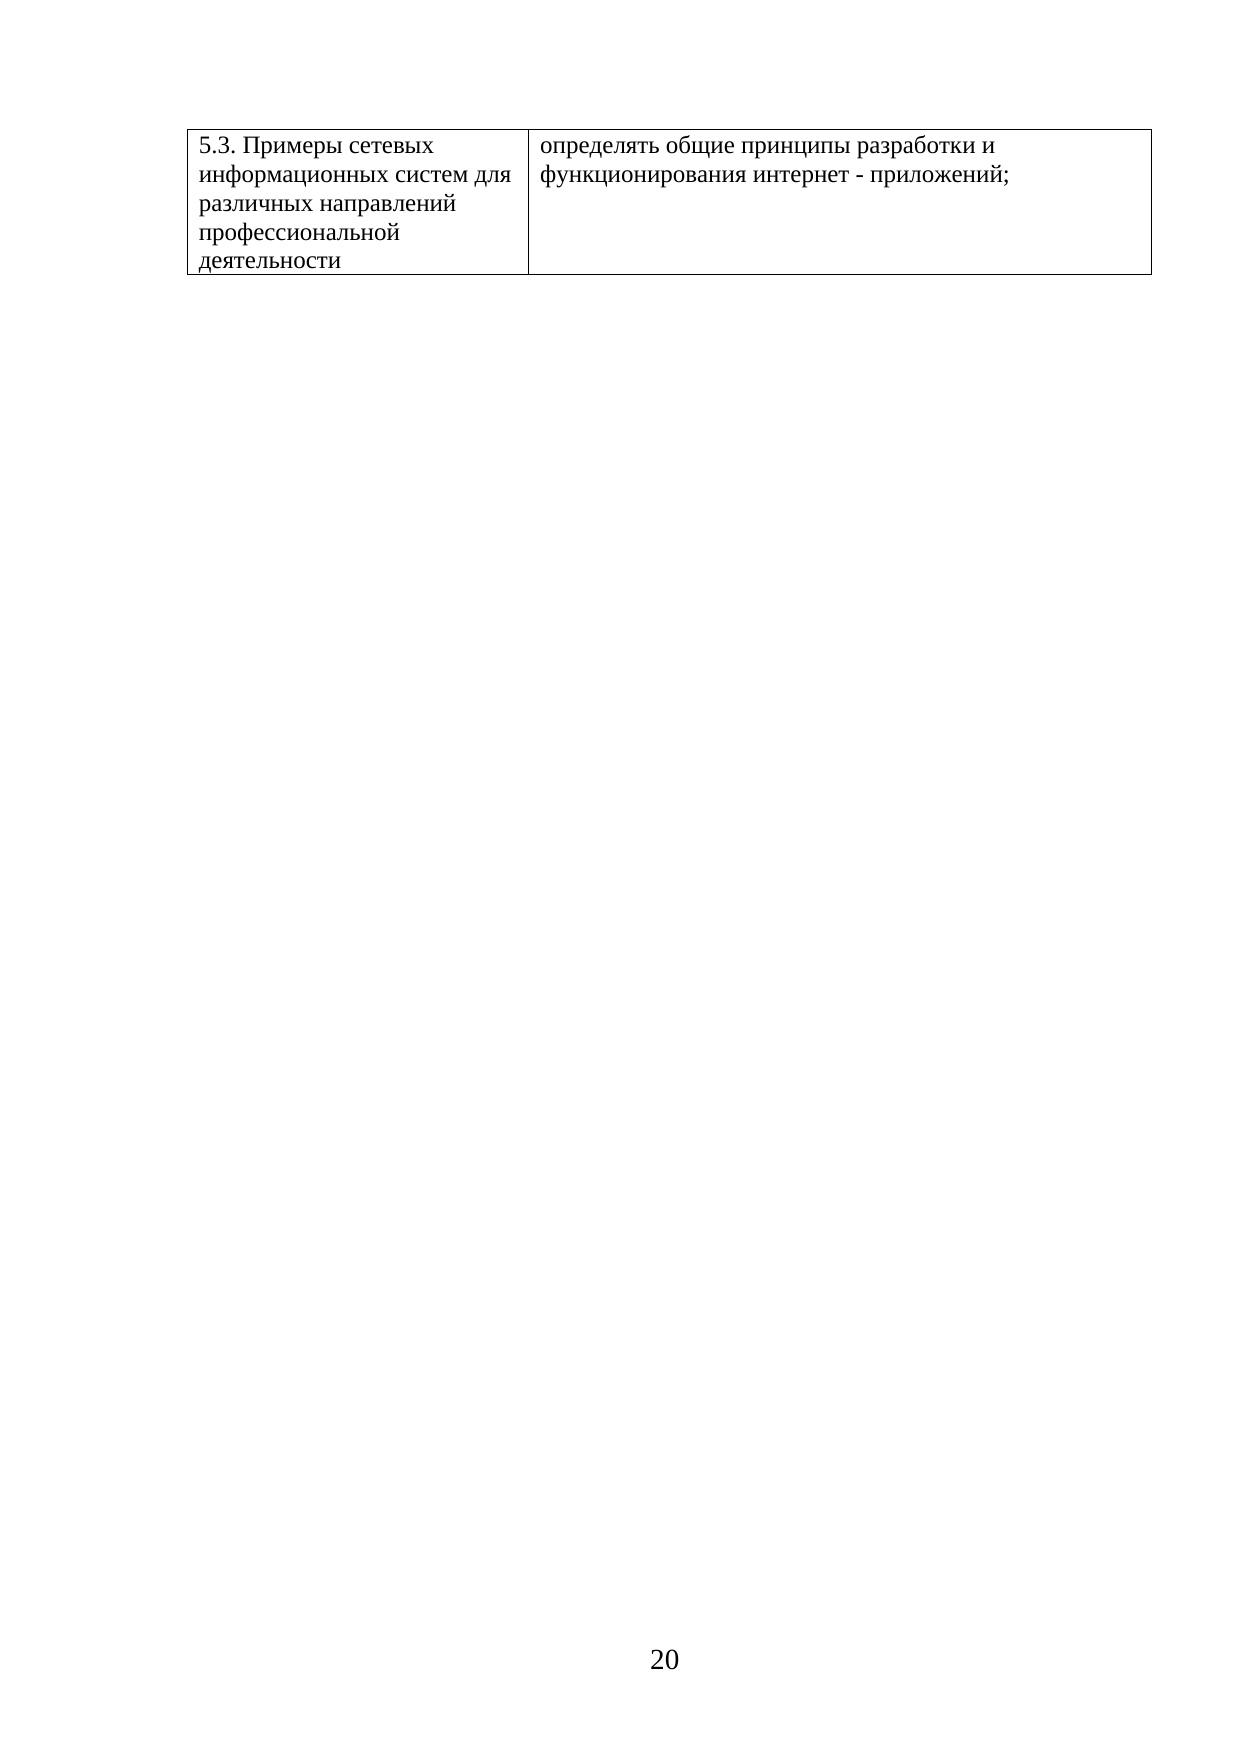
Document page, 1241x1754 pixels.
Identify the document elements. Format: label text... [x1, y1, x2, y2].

table_cell 5.3. Примеры сетевых информационных систем для различных направлений профессиональной деятельности [188, 130, 528, 274]
table_cell определять общие принципы разработки и функционирования интернет - приложений; [529, 130, 1151, 274]
